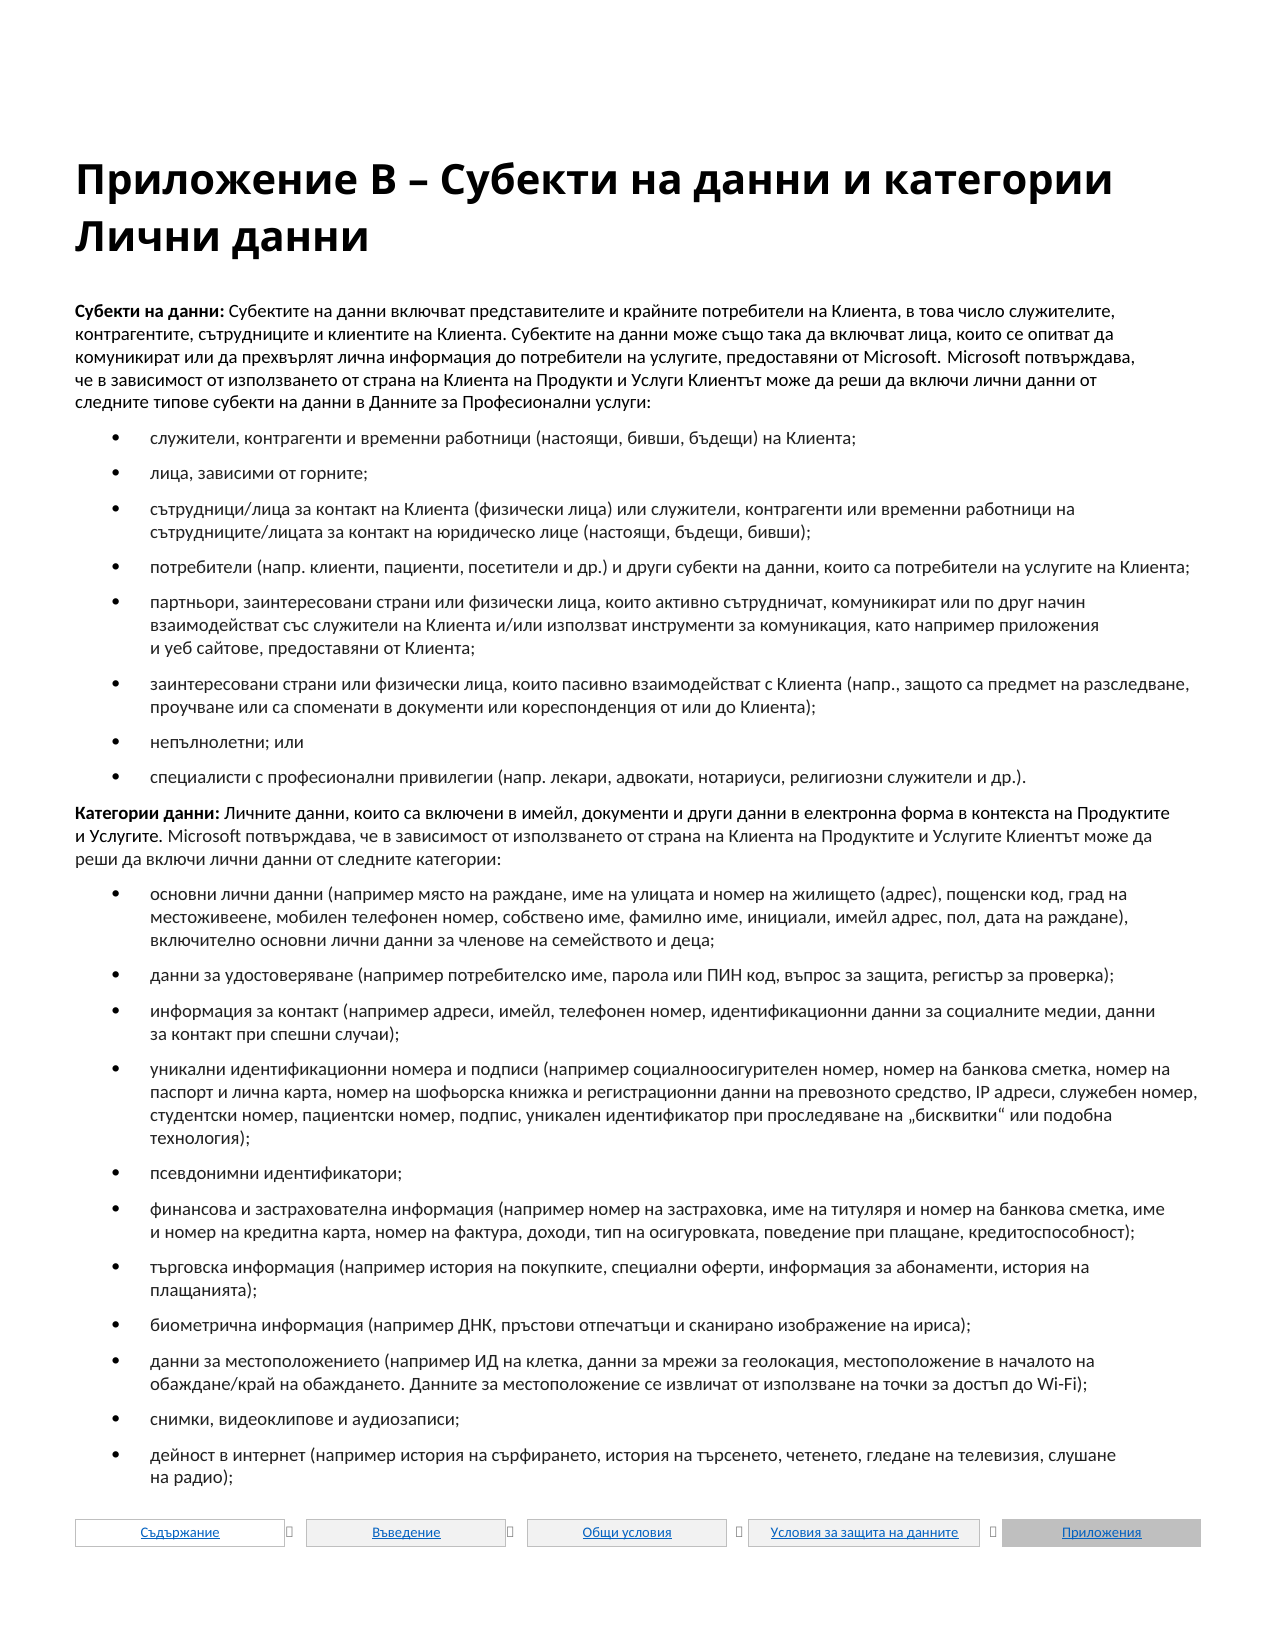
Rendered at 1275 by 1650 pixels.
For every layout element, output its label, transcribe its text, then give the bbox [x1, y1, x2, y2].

list данни за местоположението (например ИД на клетка, данни за мрежи за геолокация, местоположение в началото на обаждане/край на обаждането. Данните за местоположение се извличат от използване на точки за достъп до Wi-Fi); [112, 1349, 1200, 1395]
list дейност в интернет (например история на сърфирането, история на търсенето, четенето, гледане на телевизия, слушане на радио); [112, 1443, 1200, 1488]
list снимки, видеоклипове и аудиозаписи; [112, 1407, 1200, 1430]
list служители, контрагенти и временни работници (настоящи, бивши, бъдещи) на Клиента; [112, 426, 1200, 449]
list псевдонимни идентификатори; [112, 1161, 1200, 1184]
list непълнолетни; или [112, 730, 1200, 753]
list Категории данни: Личните данни, които са включени в имейл, документи и други данни в електронна форма в контекста на Продуктите и Услугите. Microsoft потвърждава, че в зависимост от използването от страна на Клиента на Продуктите и Услугите Клиентът може да реши да включи лични данни от следните категории: [75, 801, 1200, 870]
list информация за контакт (например адреси, имейл, телефонен номер, идентификационни данни за социалните медии, данни за контакт при спешни случаи); [112, 999, 1200, 1045]
list основни лични данни (например място на раждане, име на улицата и номер на жилището (адрес), пощенски код, град на местоживеене, мобилен телефонен номер, собствено име, фамилно име, инициали, имейл адрес, пол, дата на раждане), включително основни лични данни за членове на семейството и деца; [112, 882, 1200, 951]
list данни за удостоверяване (например потребителско име, парола или ПИН код, въпрос за защита, регистър за проверка); [112, 963, 1200, 986]
list биометрична информация (например ДНК, пръстови отпечатъци и сканирано изображение на ириса); [112, 1313, 1200, 1336]
list сътрудници/лица за контакт на Клиента (физически лица) или служители, контрагенти или временни работници на сътрудниците/лицата за контакт на юридическо лице (настоящи, бъдещи, бивши); [112, 497, 1200, 543]
list лица, зависими от горните; [112, 461, 1200, 484]
list Субекти на данни: Субектите на данни включват представителите и крайните потребители на Клиента, в това число служителите, контрагентите, сътрудниците и клиентите на Клиента. Субектите на данни може също така да включват лица, които се опитват да комуникират или да прехвърлят лична информация до потребители на услугите, предоставяни от Microsoft. Microsoft потвърждава, че в зависимост от използването от страна на Клиента на Продукти и Услуги Клиентът може да реши да включи лични данни от следните типове субекти на данни в Данните за Професионални услуги: [75, 299, 1200, 413]
list финансова и застрахователна информация (например номер на застраховка, име на титуляря и номер на банкова сметка, име и номер на кредитна карта, номер на фактура, доходи, тип на осигуровката, поведение при плащане, кредитоспособност); [112, 1197, 1200, 1243]
list търговска информация (например история на покупките, специални оферти, информация за абонаменти, история на плащанията); [112, 1255, 1200, 1301]
list заинтересовани страни или физически лица, които пасивно взаимодействат с Клиента (напр., защото са предмет на разследване, проучване или са споменати в документи или кореспонденция от или до Клиента); [112, 672, 1200, 718]
subtitle Приложение B – Субекти на данни и категории Лични данни [75, 150, 1200, 263]
list потребители (напр. клиенти, пациенти, посетители и др.) и други субекти на данни, които са потребители на услугите на Клиента; [112, 555, 1200, 578]
list партньори, заинтересовани страни или физически лица, които активно сътрудничат, комуникират или по друг начин взаимодействат със служители на Клиента и/или използват инструменти за комуникация, като например приложения и уеб сайтове, предоставяни от Клиента; [112, 591, 1200, 659]
list уникални идентификационни номера и подписи (например социалноосигурителен номер, номер на банкова сметка, номер на паспорт и лична карта, номер на шофьорска книжка и регистрационни данни на превозното средство, IP адреси, служебен номер, студентски номер, пациентски номер, подпис, уникален идентификатор при проследяване на „бисквитки“ или подобна технология); [112, 1057, 1200, 1149]
list специалисти с професионални привилегии (напр. лекари, адвокати, нотариуси, религиозни служители и др.). [112, 766, 1200, 788]
